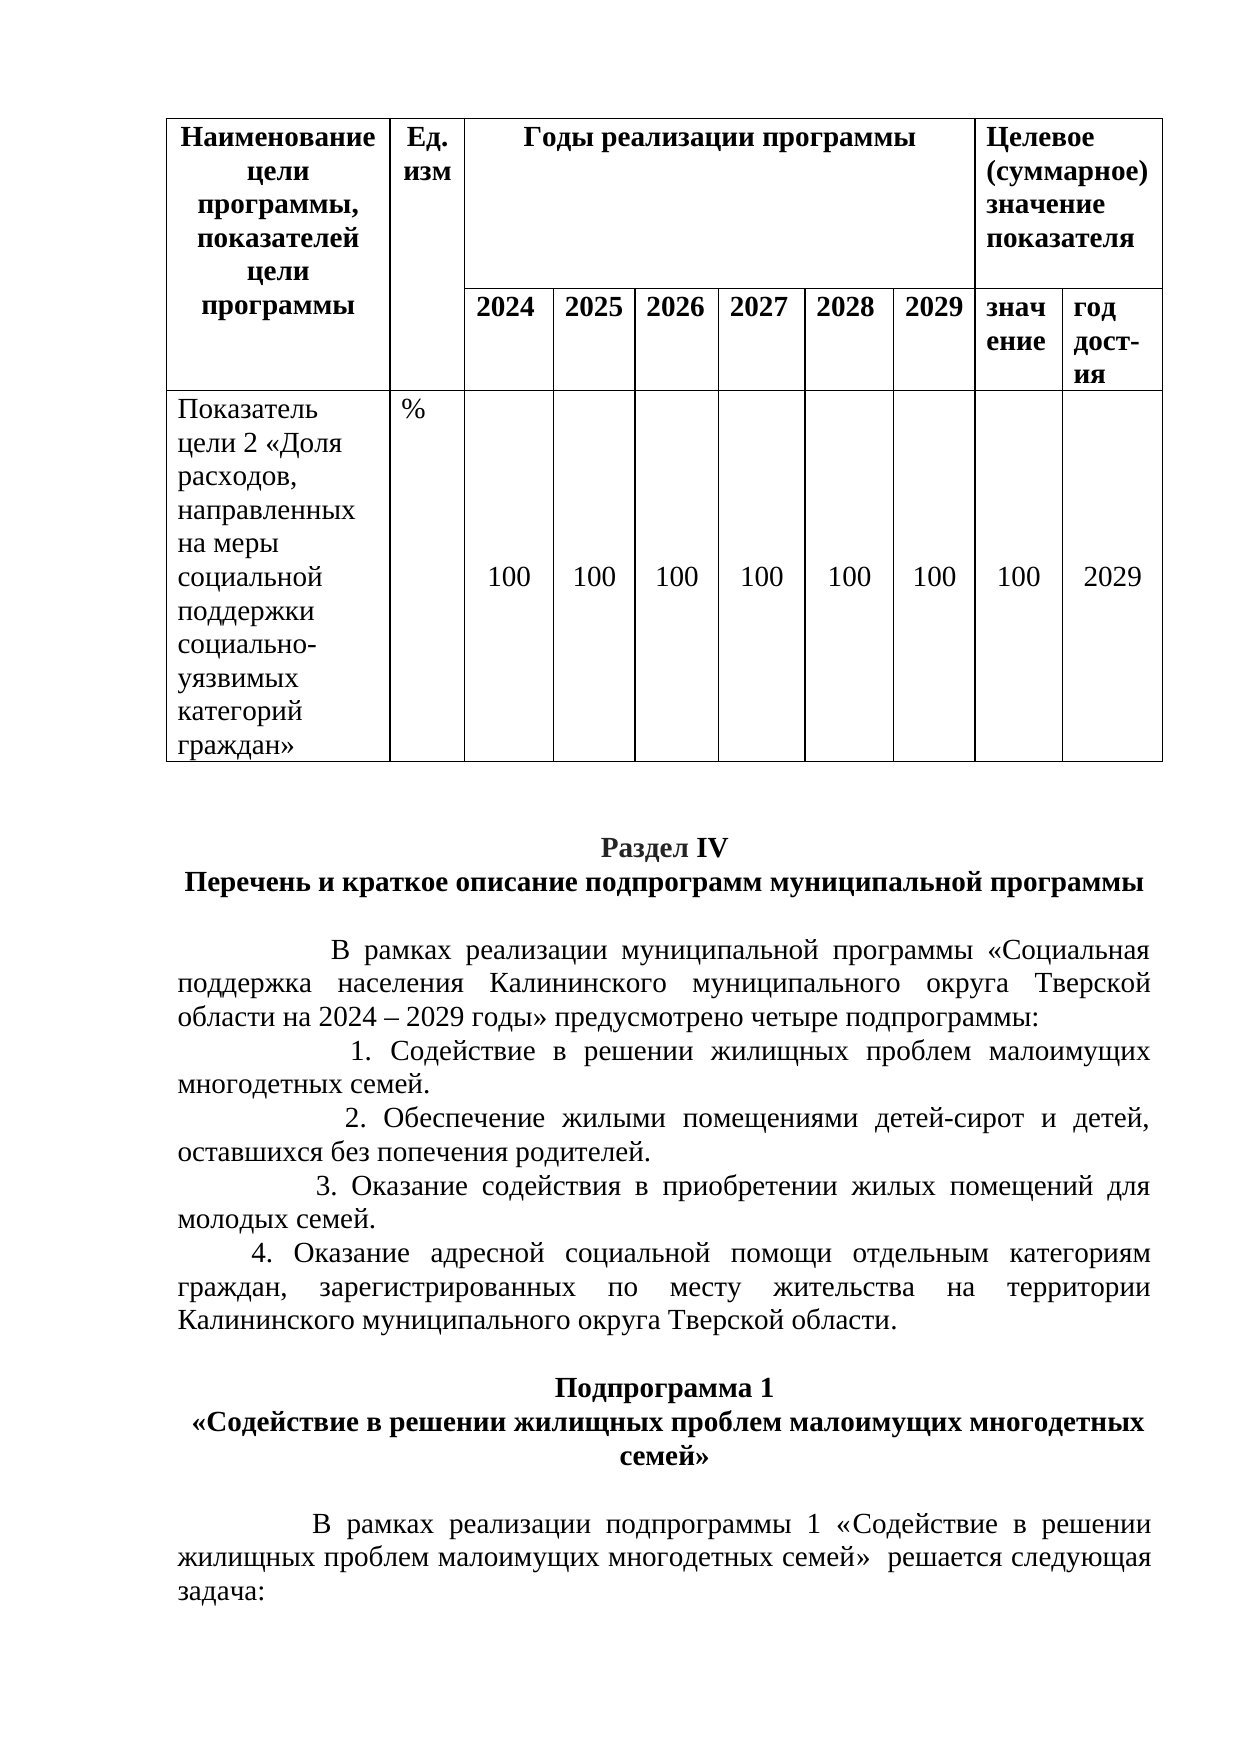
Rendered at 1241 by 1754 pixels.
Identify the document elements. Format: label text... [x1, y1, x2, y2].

text Перечень и краткое описание подпрограмм муниципальной программы [177, 864, 1152, 897]
table_cell 2027 [719, 289, 804, 390]
text 2. Обеспечение жилыми помещениями детей-сирот и детей, оставшихся без попечения родителей. [177, 1100, 1152, 1167]
table_cell 100 [636, 391, 718, 761]
table_cell Наименование цели программы, показателей цели программы [167, 119, 389, 390]
table_cell значение [976, 289, 1062, 390]
table_cell 2024 [465, 289, 553, 390]
text Подпрограмма 1 [177, 1370, 1152, 1404]
table_cell 2028 [806, 289, 893, 390]
text Раздел IV [177, 830, 1152, 863]
table_cell % [391, 391, 464, 761]
table_cell 2026 [636, 289, 718, 390]
table_cell 2025 [554, 289, 634, 390]
table_cell Годы реализации программы [465, 119, 974, 288]
table_cell 100 [719, 391, 804, 761]
text «Содействие в решении жилищных проблем малоимущих многодетных семей» [177, 1404, 1152, 1471]
table_cell 100 [465, 391, 553, 761]
table_cell Ед. изм [391, 119, 464, 390]
table_cell 100 [976, 391, 1062, 761]
text 4. Оказание адресной социальной помощи отдельным категориям граждан, зарегистрированных по месту жительства на территории Калининского муниципального округа Тверской области. [177, 1235, 1152, 1336]
table_cell Целевое (суммарное) значение показателя [976, 119, 1162, 288]
text В рамках реализации муниципальной программы «Социальная поддержка населения Калининского муниципального округа Тверской области на 2024 – 2029 годы» предусмотрено четыре подпрограммы: [177, 932, 1152, 1032]
text 1. Содействие в решении жилищных проблем малоимущих многодетных семей. [177, 1033, 1152, 1100]
table_cell 2029 [894, 289, 974, 390]
text В рамках реализации подпрограммы 1 «Содействие в решении жилищных проблем малоимущих многодетных семей» решается следующая задача: [177, 1506, 1152, 1606]
table_cell 100 [894, 391, 974, 761]
table_cell Показатель цели 2 «Доля расходов, направленных на меры социальной поддержки социально-уязвимых категорий граждан» [167, 391, 389, 761]
text 3. Оказание содействия в приобретении жилых помещений для молодых семей. [177, 1168, 1152, 1235]
table_cell 100 [806, 391, 893, 761]
table_cell 2029 [1063, 391, 1162, 761]
table_cell 100 [554, 391, 634, 761]
table_cell год дост-ия [1063, 289, 1162, 390]
